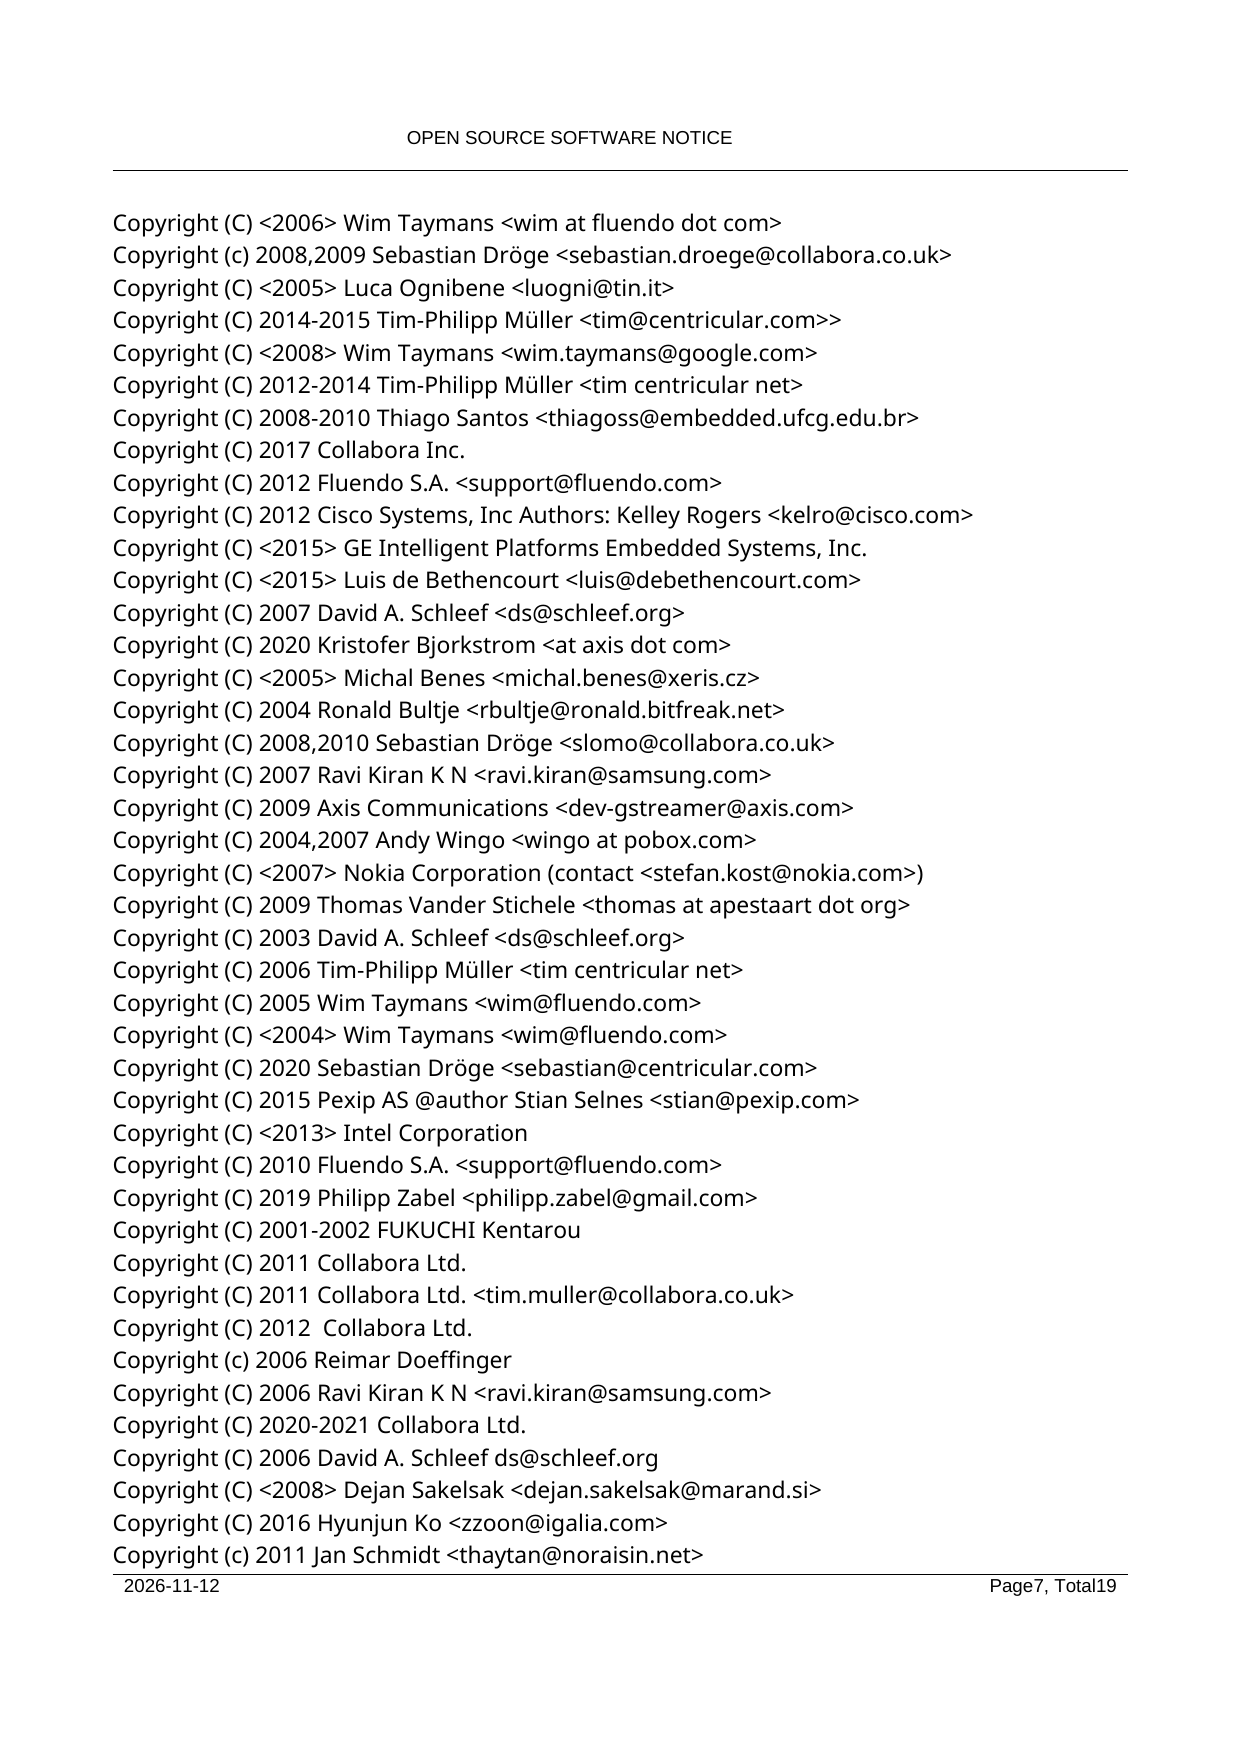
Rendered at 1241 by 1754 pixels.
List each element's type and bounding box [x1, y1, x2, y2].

text [112, 206, 1128, 1571]
